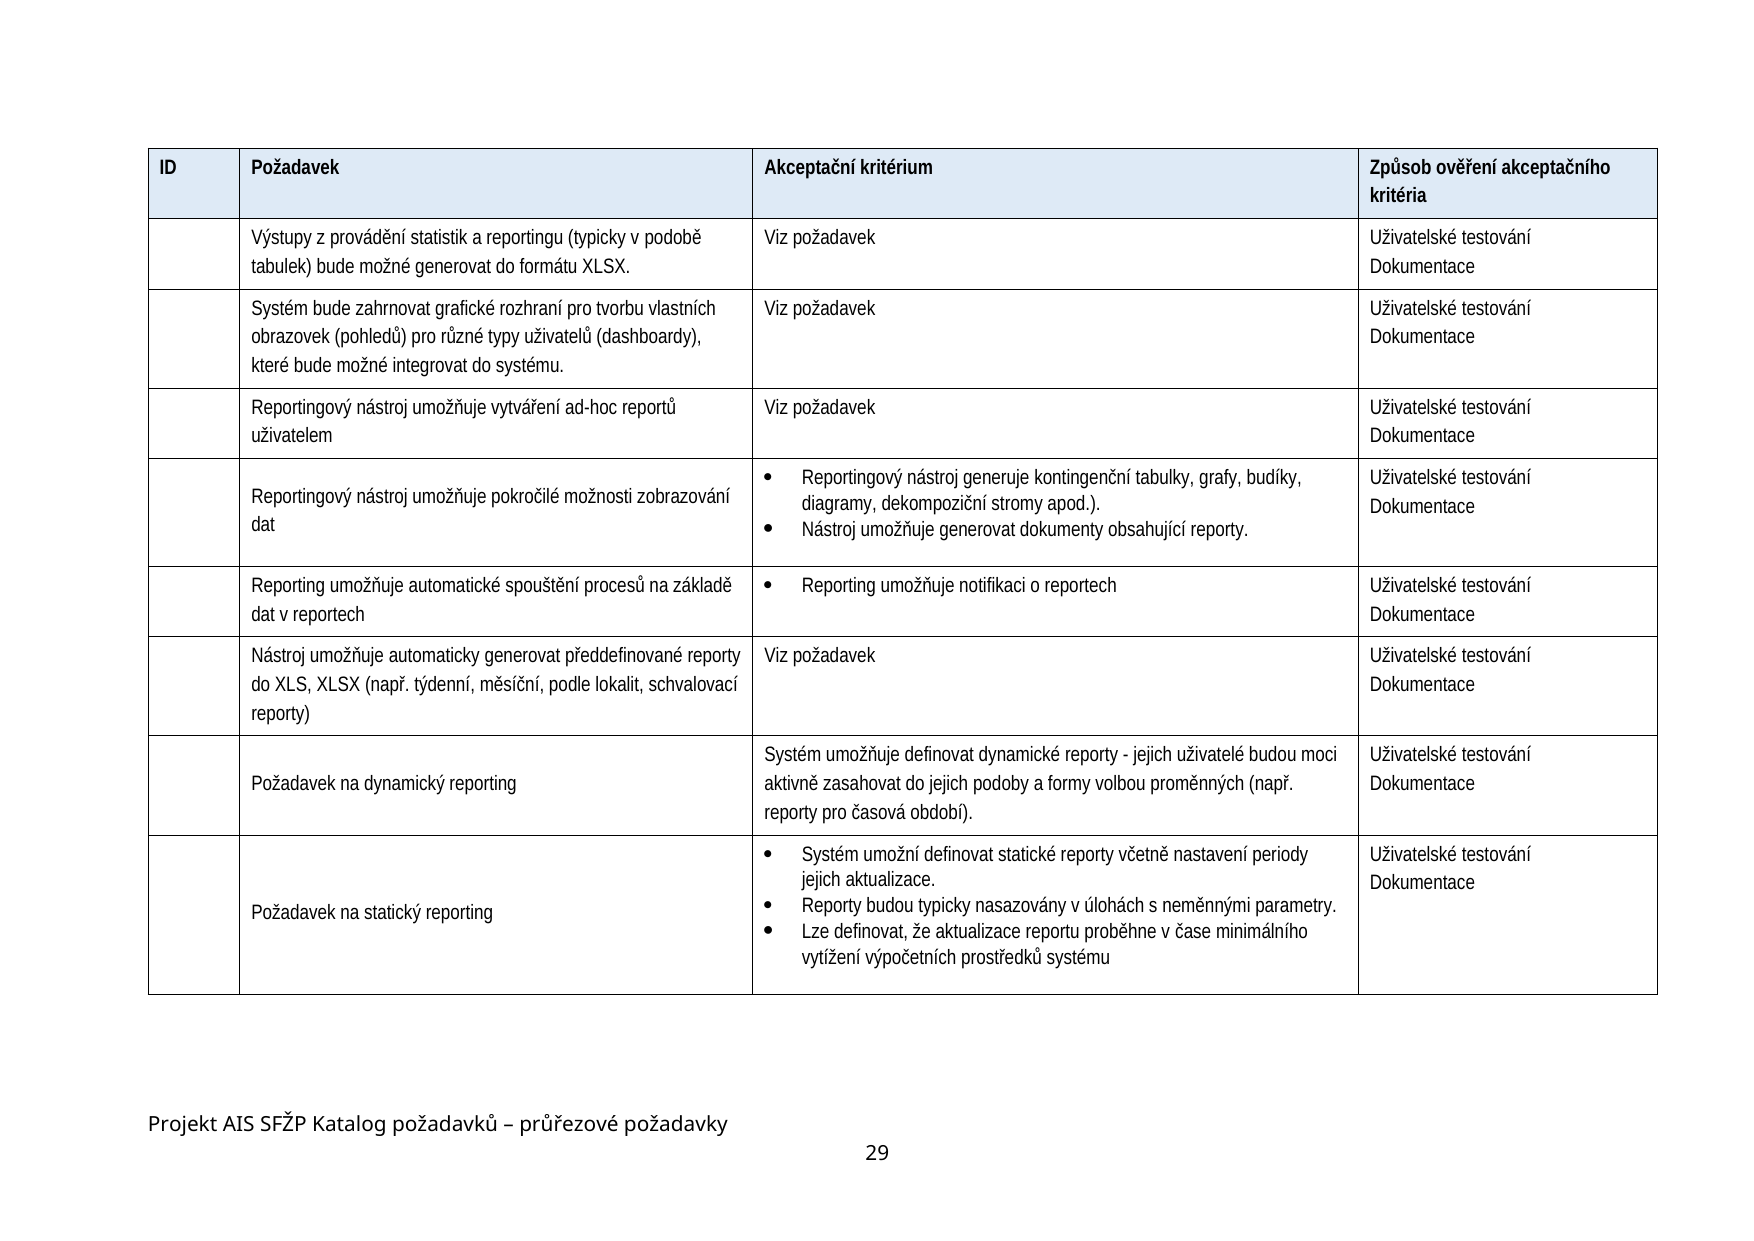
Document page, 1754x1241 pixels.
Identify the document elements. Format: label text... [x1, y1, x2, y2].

table_cell Systém umožní definovat statické reporty včetně nastavení periody jejich aktualizace. Reporty budou typicky nasazovány v úlohách s neměnnými parametry. Lze definovat, že aktualizace reportu proběhne v čase minimálního vytížení výpočetních prostředků systému [753, 836, 1358, 994]
table_cell [149, 290, 239, 388]
table_cell Reporting umožňuje notifikaci o reportech [753, 567, 1358, 636]
table_cell Systém bude zahrnovat grafické rozhraní pro tvorbu vlastních obrazovek (pohledů) pro různé typy uživatelů (dashboardy), které bude možné integrovat do systému. [240, 290, 752, 388]
table_cell Požadavek na dynamický reporting [240, 736, 752, 834]
table_header ID [149, 149, 239, 218]
table_cell Viz požadavek [753, 219, 1358, 288]
table_cell Požadavek na statický reporting [240, 836, 752, 994]
table_cell [149, 736, 239, 834]
table_header Požadavek [240, 149, 752, 218]
table_cell Viz požadavek [753, 290, 1358, 388]
table_cell Systém umožňuje definovat dynamické reporty - jejich uživatelé budou moci aktivně zasahovat do jejich podoby a formy volbou proměnných (např. reporty pro časová období). [753, 736, 1358, 834]
table_cell [149, 219, 239, 288]
table_cell [149, 637, 239, 735]
table_cell Uživatelské testování Dokumentace [1359, 389, 1657, 458]
table_cell Uživatelské testování Dokumentace [1359, 219, 1657, 288]
table_cell Uživatelské testování Dokumentace [1359, 637, 1657, 735]
table_cell Uživatelské testování Dokumentace [1359, 836, 1657, 994]
table_cell [149, 389, 239, 458]
table_cell Reportingový nástroj generuje kontingenční tabulky, grafy, budíky, diagramy, dekompoziční stromy apod.). Nástroj umožňuje generovat dokumenty obsahující reporty. [753, 459, 1358, 566]
table_cell Reportingový nástroj umožňuje pokročilé možnosti zobrazování dat [240, 459, 752, 566]
table_header Akceptační kritérium [753, 149, 1358, 218]
table_cell [149, 459, 239, 566]
table_cell Reportingový nástroj umožňuje vytváření ad-hoc reportů uživatelem [240, 389, 752, 458]
table_cell Uživatelské testování Dokumentace [1359, 459, 1657, 566]
table_cell Uživatelské testování Dokumentace [1359, 290, 1657, 388]
table_cell [149, 567, 239, 636]
table_header Způsob ověření akceptačního kritéria [1359, 149, 1657, 218]
table_cell Viz požadavek [753, 637, 1358, 735]
table_cell Uživatelské testování Dokumentace [1359, 567, 1657, 636]
table_cell Reporting umožňuje automatické spouštění procesů na základě dat v reportech [240, 567, 752, 636]
table_cell Výstupy z provádění statistik a reportingu (typicky v podobě tabulek) bude možné generovat do formátu XLSX. [240, 219, 752, 288]
table_cell Viz požadavek [753, 389, 1358, 458]
table_cell [149, 836, 239, 994]
table_cell Nástroj umožňuje automaticky generovat předdefinované reporty do XLS, XLSX (např. týdenní, měsíční, podle lokalit, schvalovací reporty) [240, 637, 752, 735]
table_cell Uživatelské testování Dokumentace [1359, 736, 1657, 834]
